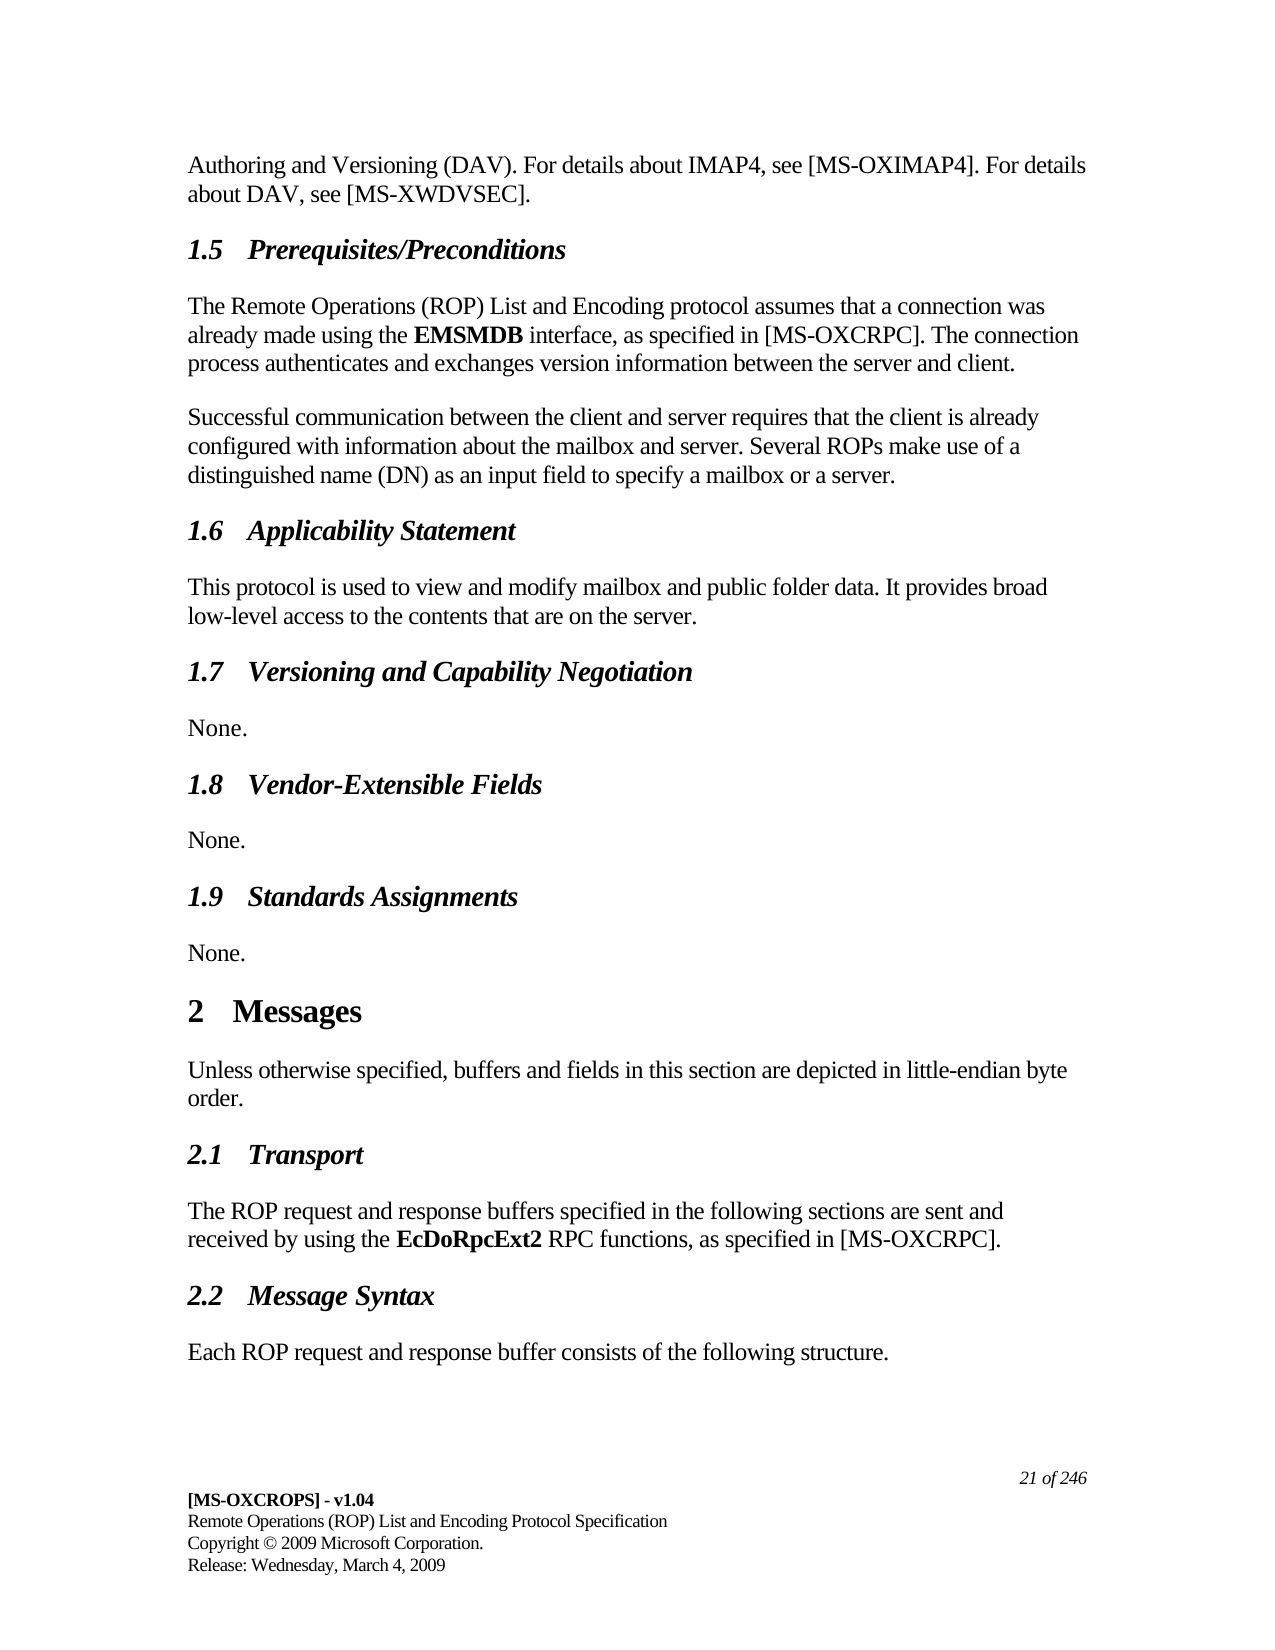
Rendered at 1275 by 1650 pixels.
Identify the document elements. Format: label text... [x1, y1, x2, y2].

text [187, 150, 1087, 207]
text This protocol is used to view and modify mailbox and public folder data. It provides broad low-level access to the contents that are on the server. [187, 572, 1087, 629]
text None. [187, 938, 1087, 966]
subtitle Versioning and Capability Negotiation [187, 654, 1087, 688]
subtitle Applicability Statement [187, 513, 1087, 547]
subtitle Vendor-Extensible Fields [187, 767, 1087, 800]
subtitle Transport [187, 1137, 1087, 1171]
subtitle Prerequisites/Preconditions [187, 232, 1087, 266]
subtitle Standards Assignments [187, 879, 1087, 913]
text The ROP request and response buffers specified in the following sections are sent and received by using the EcDoRpcExt2 RPC functions, as specified in [MS-OXCRPC]. [187, 1196, 1087, 1253]
text None. [187, 713, 1087, 742]
text Successful communication between the client and server requires that the client is already configured with information about the mailbox and server. Several ROPs make use of a distinguished name (DN) as an input field to specify a mailbox or a server. [187, 402, 1087, 488]
subtitle Message Syntax [187, 1278, 1087, 1312]
text Each ROP request and response buffer consists of the following structure. [187, 1337, 1087, 1366]
text Unless otherwise specified, buffers and fields in this section are depicted in little-endian byte order. [187, 1055, 1087, 1112]
subtitle Messages [187, 991, 1087, 1030]
text None. [187, 825, 1087, 854]
text The Remote Operations (ROP) List and Encoding protocol assumes that a connection was already made using the EMSMDB interface, as specified in [MS-OXCRPC]. The connection process authenticates and exchanges version information between the server and client. [187, 291, 1087, 377]
